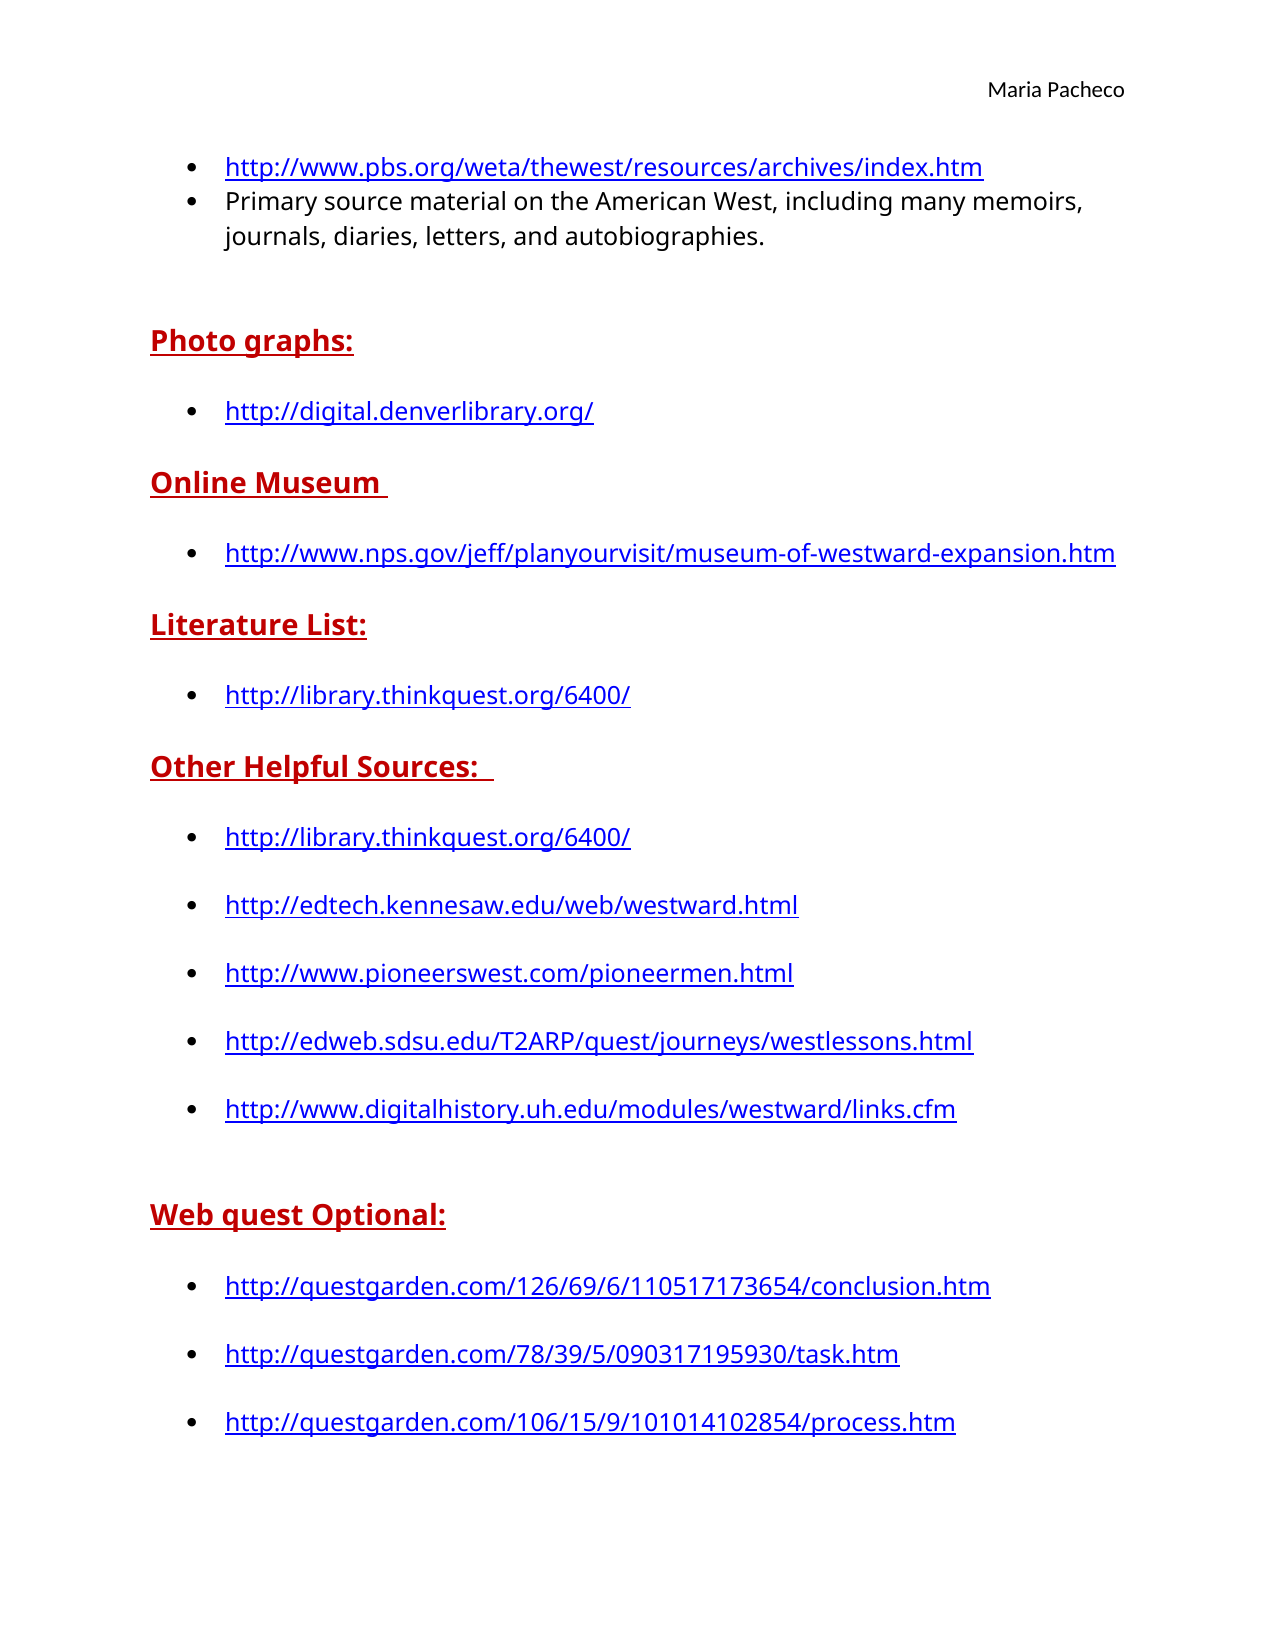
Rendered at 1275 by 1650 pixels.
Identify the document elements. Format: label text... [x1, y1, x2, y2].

text Photo graphs: [150, 320, 1125, 360]
list http://library.thinkquest.org/6400/ [187, 820, 1125, 854]
list http://www.pioneerswest.com/pioneermen.html [187, 956, 1125, 990]
list http://questgarden.com/126/69/6/110517173654/conclusion.htm [187, 1268, 1125, 1302]
list http://digital.denverlibrary.org/ [187, 394, 1125, 428]
list Primary source material on the American West, including many memoirs, journals, diaries, letters, and autobiographies. [187, 184, 1125, 252]
list http://library.thinkquest.org/6400/ [187, 678, 1125, 712]
text Other Helpful Sources: [150, 746, 1125, 786]
list http://www.nps.gov/jeff/planyourvisit/museum-of-westward-expansion.htm [187, 536, 1125, 570]
text Literature List: [150, 604, 1125, 644]
list http://edtech.kennesaw.edu/web/westward.html [187, 888, 1125, 922]
list http://www.pbs.org/weta/thewest/resources/archives/index.htm [187, 150, 1125, 184]
list http://www.digitalhistory.uh.edu/modules/westward/links.cfm [187, 1092, 1125, 1126]
text Online Museum [150, 462, 1125, 502]
list http://questgarden.com/106/15/9/101014102854/process.htm [187, 1404, 1125, 1438]
list http://questgarden.com/78/39/5/090317195930/task.htm [187, 1336, 1125, 1370]
list http://edweb.sdsu.edu/T2ARP/quest/journeys/westlessons.html [187, 1024, 1125, 1058]
text Web quest Optional: [150, 1194, 1125, 1234]
